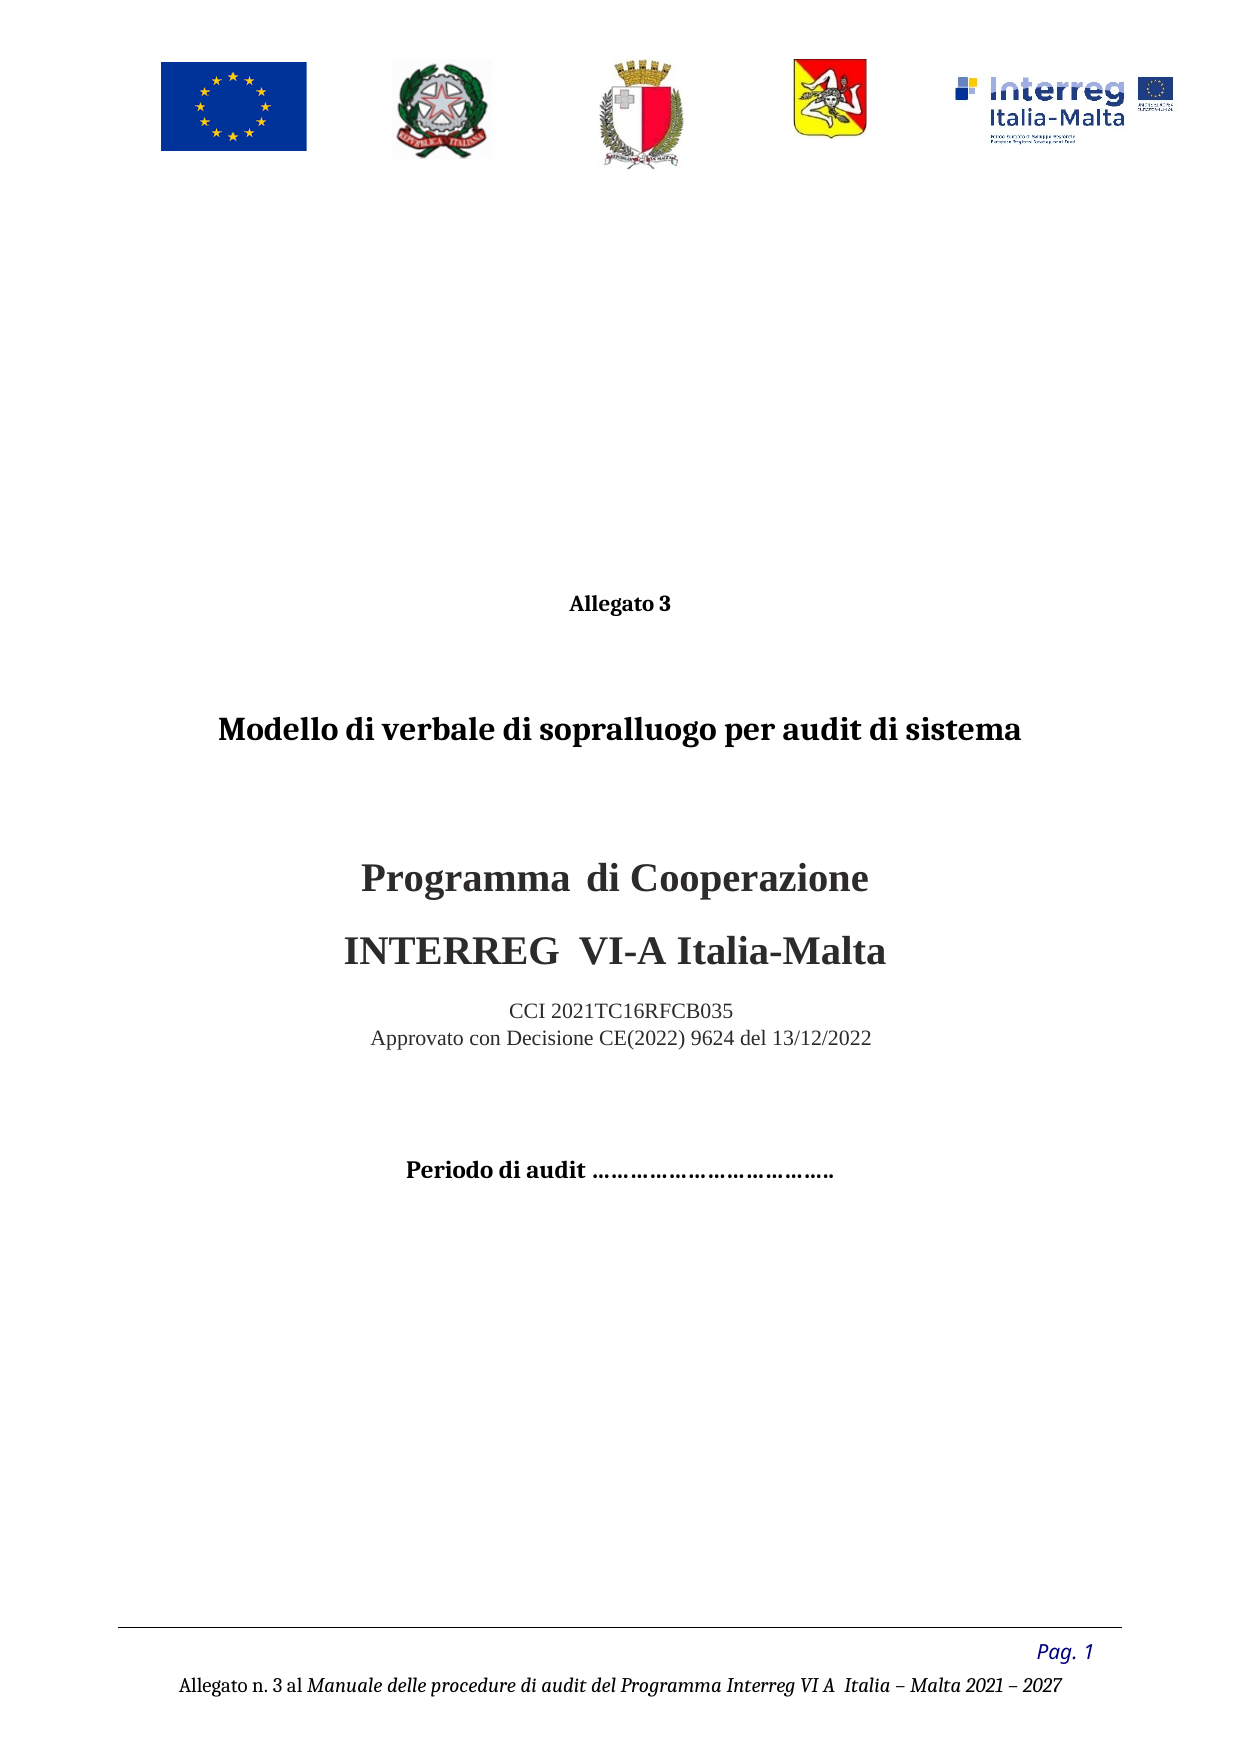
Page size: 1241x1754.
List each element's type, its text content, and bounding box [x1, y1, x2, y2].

text Approvato con Decisione CE(2022) 9624 del 13/12/2022 [132, 1024, 1110, 1050]
text Programma di Cooperazione [236, 854, 992, 901]
text Modello di verbale di sopralluogo per audit di sistema [118, 710, 1122, 748]
picture [598, 59, 685, 170]
text Periodo di audit ……………………………….. [118, 1156, 1122, 1184]
text CCI 2021TC16RFCB035 [132, 998, 1110, 1024]
picture [793, 59, 867, 139]
picture [161, 62, 307, 151]
text Allegato 3 [118, 591, 1122, 617]
picture [391, 59, 493, 159]
text INTERREG VI-A Italia-Malta [236, 926, 992, 973]
picture [937, 59, 1191, 161]
